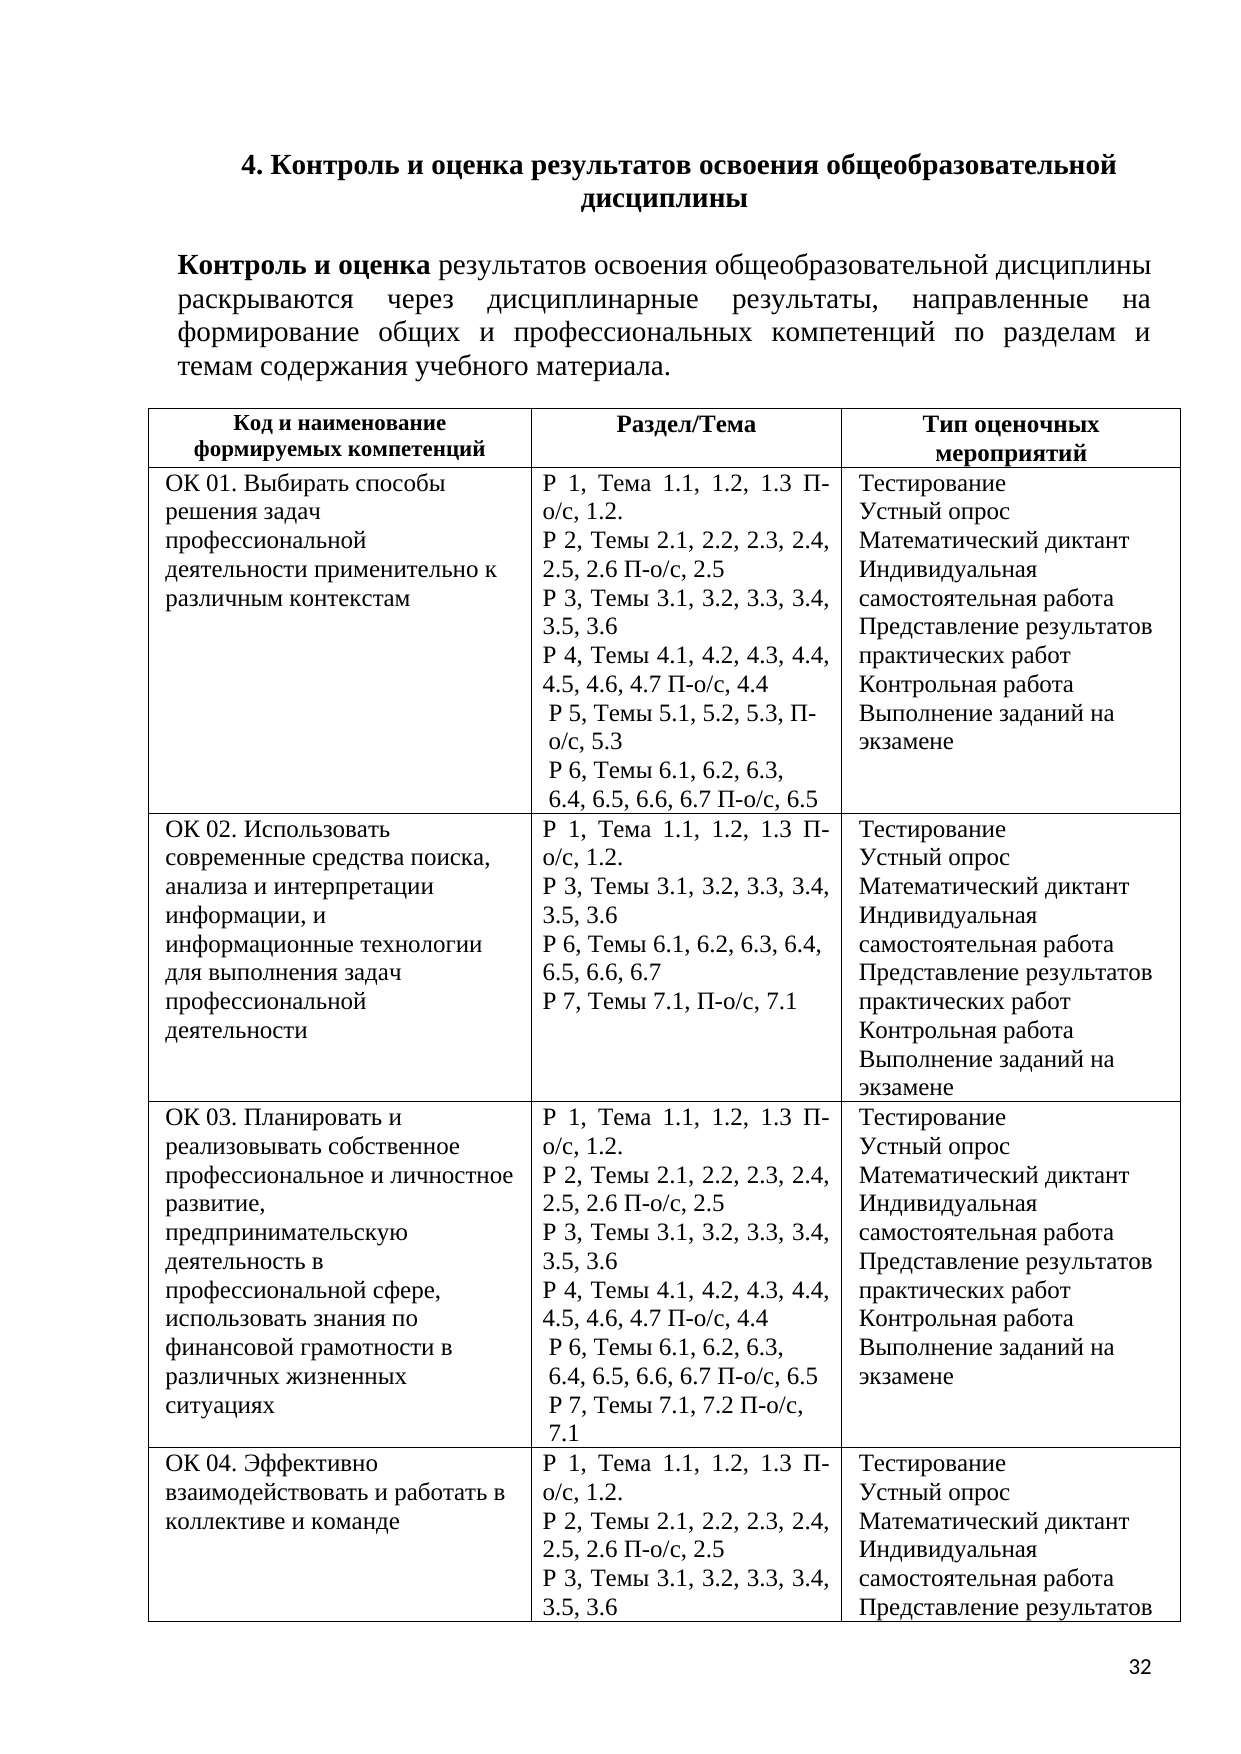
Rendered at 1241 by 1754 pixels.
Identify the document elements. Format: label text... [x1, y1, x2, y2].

table_cell ОК 01. Выбирать способы решения задач профессиональной деятельности применительно к различным контекстам [149, 468, 531, 813]
table_header Раздел/Тема [532, 409, 841, 467]
table_cell Р 1, Тема 1.1, 1.2, 1.3 П-о/c, 1.2. Р 3, Темы 3.1, 3.2, 3.3, 3.4, 3.5, 3.6 Р 6, Темы 6.1, 6.2, 6.3, 6.4, 6.5, 6.6, 6.7 Р 7, Темы 7.1, П-о/c, 7.1 [532, 814, 841, 1101]
table_cell ОК 03. Планировать и реализовывать собственное профессиональное и личностное развитие, предпринимательскую деятельность в профессиональной сфере, использовать знания по финансовой грамотности в различных жизненных ситуациях [149, 1102, 531, 1447]
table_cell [532, 1448, 841, 1621]
subtitle 4. Контроль и оценка результатов освоения общеобразовательной дисциплины [177, 147, 1152, 214]
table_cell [842, 1448, 1180, 1621]
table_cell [149, 1448, 531, 1621]
table_cell Р 1, Тема 1.1, 1.2, 1.3 П-о/c, 1.2. Р 2, Темы 2.1, 2.2, 2.3, 2.4, 2.5, 2.6 П-о/с, 2.5 Р 3, Темы 3.1, 3.2, 3.3, 3.4, 3.5, 3.6 Р 4, Темы 4.1, 4.2, 4.3, 4.4, 4.5, 4.6, 4.7 П-о/c, 4.4 Р 6, Темы 6.1, 6.2, 6.3, 6.4, 6.5, 6.6, 6.7 П-о/c, 6.5 Р 7, Темы 7.1, 7.2 П-о/c, 7.1 [532, 1102, 841, 1447]
table_header Тип оценочных мероприятий [842, 409, 1180, 467]
text Контроль и оценка результатов освоения общеобразовательной дисциплины раскрываются через дисциплинарные результаты, направленные на формирование общих и профессиональных компетенций по разделам и темам содержания учебного материала. [177, 247, 1152, 382]
table_header Код и наименование формируемых компетенций [149, 409, 531, 467]
table_cell Р 1, Тема 1.1, 1.2, 1.3 П-о/c, 1.2. Р 2, Темы 2.1, 2.2, 2.3, 2.4, 2.5, 2.6 П-о/с, 2.5 Р 3, Темы 3.1, 3.2, 3.3, 3.4, 3.5, 3.6 Р 4, Темы 4.1, 4.2, 4.3, 4.4, 4.5, 4.6, 4.7 П-о/c, 4.4 Р 5, Темы 5.1, 5.2, 5.3, П-о/с, 5.3 Р 6, Темы 6.1, 6.2, 6.3, 6.4, 6.5, 6.6, 6.7 П-о/c, 6.5 [532, 468, 841, 813]
table_cell ОК 02. Использовать современные средства поиска, анализа и интерпретации информации, и информационные технологии для выполнения задач профессиональной деятельности [149, 814, 531, 1101]
